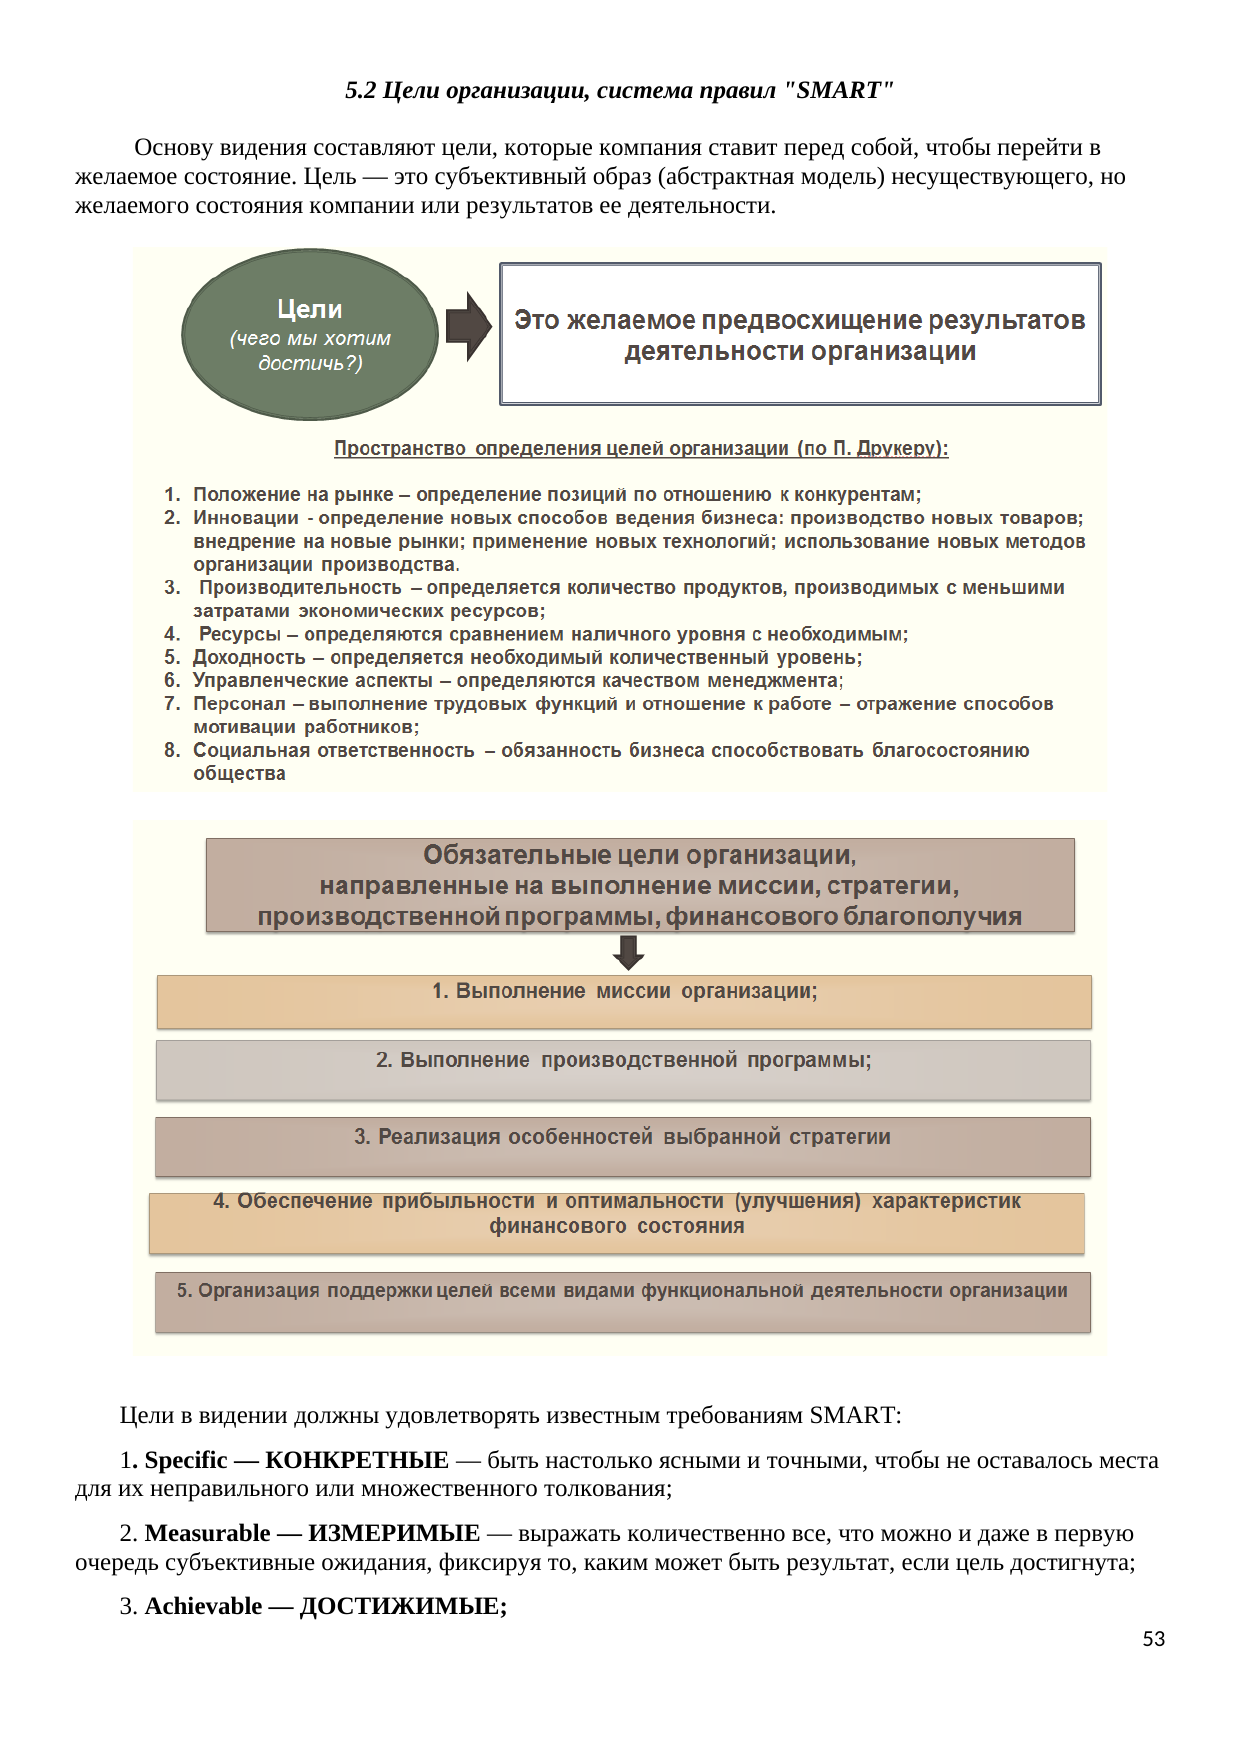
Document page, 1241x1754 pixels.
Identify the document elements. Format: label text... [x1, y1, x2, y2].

picture [132, 247, 1108, 792]
text 5.2 Цели организации, система правил "SMART" [75, 75, 1165, 104]
text Основу видения составляют цели, которые компания ставит перед собой, чтобы перейти в желаемое состояние. Цель — это субъективный образ (абстрактная модель) несуществующего, но желаемого состояния компании или результатов ее деятельности. [75, 132, 1165, 219]
picture [132, 820, 1108, 1356]
text 1. Specific — КОНКРЕТНЫЕ — быть настолько ясными и точными, чтобы не оставалось места для их неправильного или множественного толкования; [75, 1445, 1165, 1502]
text 3. Achievable — ДОСТИЖИМЫЕ; [75, 1591, 1165, 1620]
text Цели в видении должны удовлетворять известным требованиям SMART: [75, 1400, 1165, 1429]
text 2. Measurable — ИЗМЕРИМЫЕ — выражать количественно все, что можно и даже в первую очередь субъективные ожидания, фиксируя то, каким может быть результат, если цель достигнута; [75, 1518, 1165, 1575]
